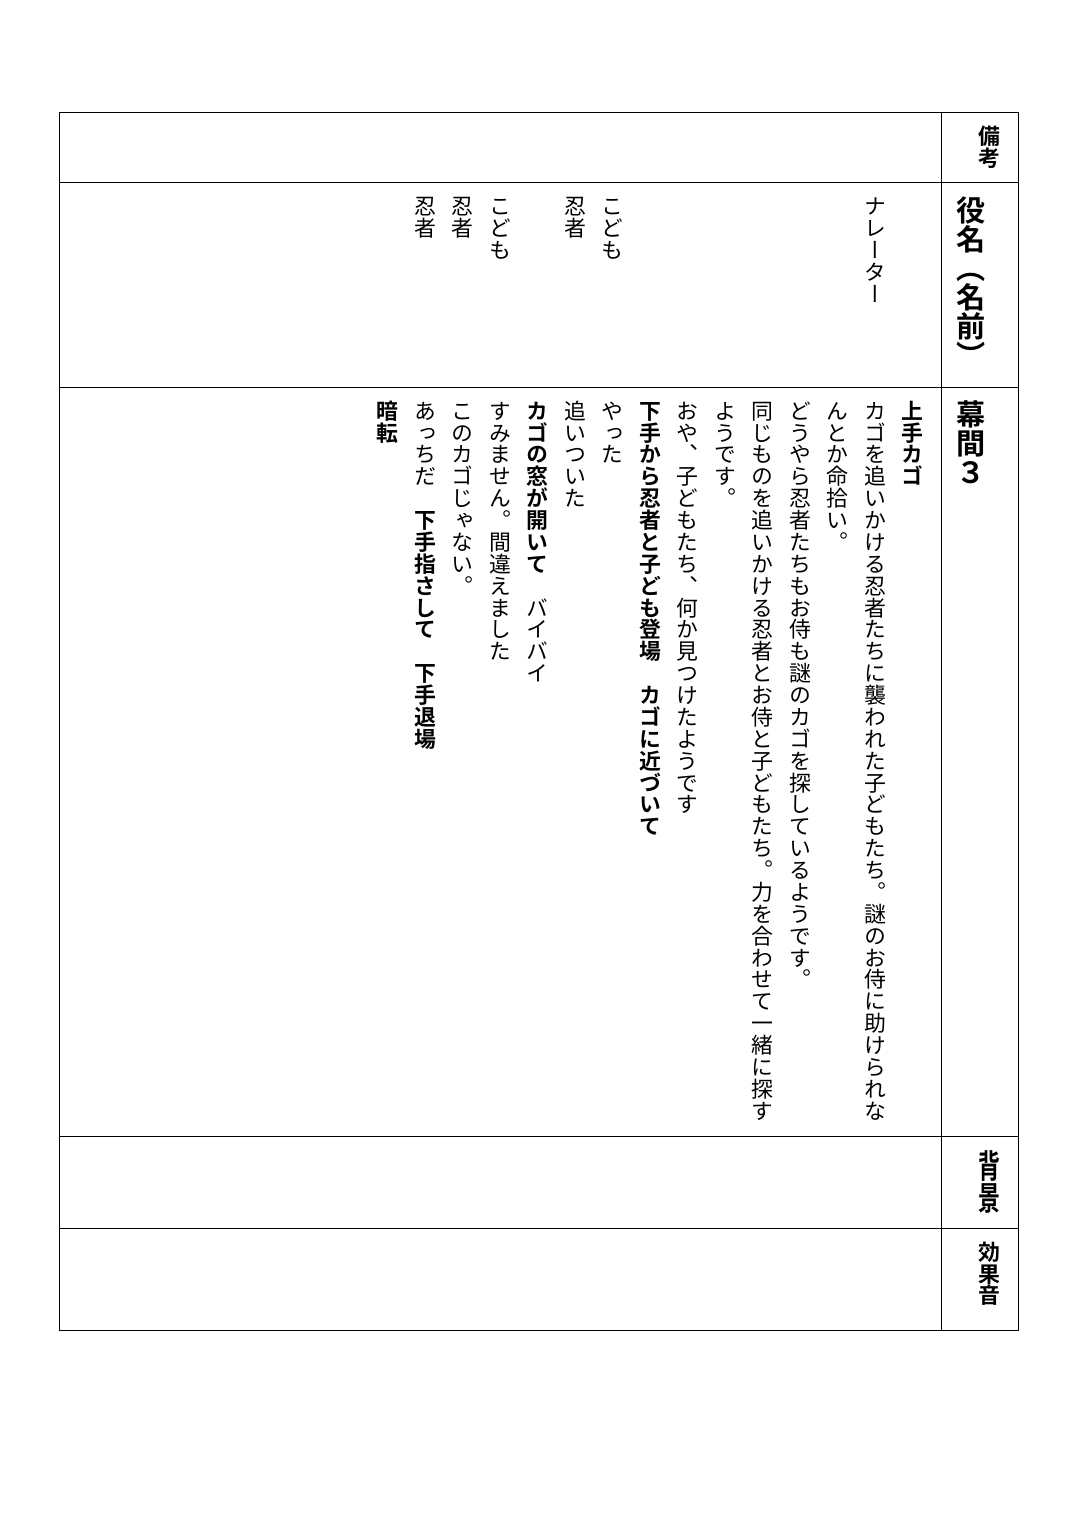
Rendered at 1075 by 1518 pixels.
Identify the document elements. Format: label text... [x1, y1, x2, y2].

table_cell 上手カゴ カゴを追いかける忍者たちに襲われた子どもたち。謎のお侍に助けられなんとか命拾い。 どうやら忍者たちもお侍も謎のカゴを探しているようです。 同じものを追いかける忍者とお侍と子どもたち。力を合わせて一緒に探すようです。 おや、子どもたち、何か見つけたようです 下手から忍者と子ども登場 カゴに近づいて やった 追いついた カゴの窓が開いて バイバイ すみません。間違えました このカゴじゃない。 あっちだ 下手指さして 下手退場 暗転 [60, 388, 941, 1136]
table_cell [60, 1229, 941, 1330]
table_cell 背景 [942, 1137, 1018, 1228]
table_cell 幕間３ [942, 388, 1018, 1136]
table_cell 効果音 [942, 1229, 1018, 1330]
table_cell [60, 113, 941, 182]
table_cell 備考 [942, 113, 1018, 182]
table_cell ナレーター こども 忍者 こども 忍者 忍者 [60, 183, 941, 387]
table_cell [60, 1137, 941, 1228]
table_cell 役名（名前） [942, 183, 1018, 387]
